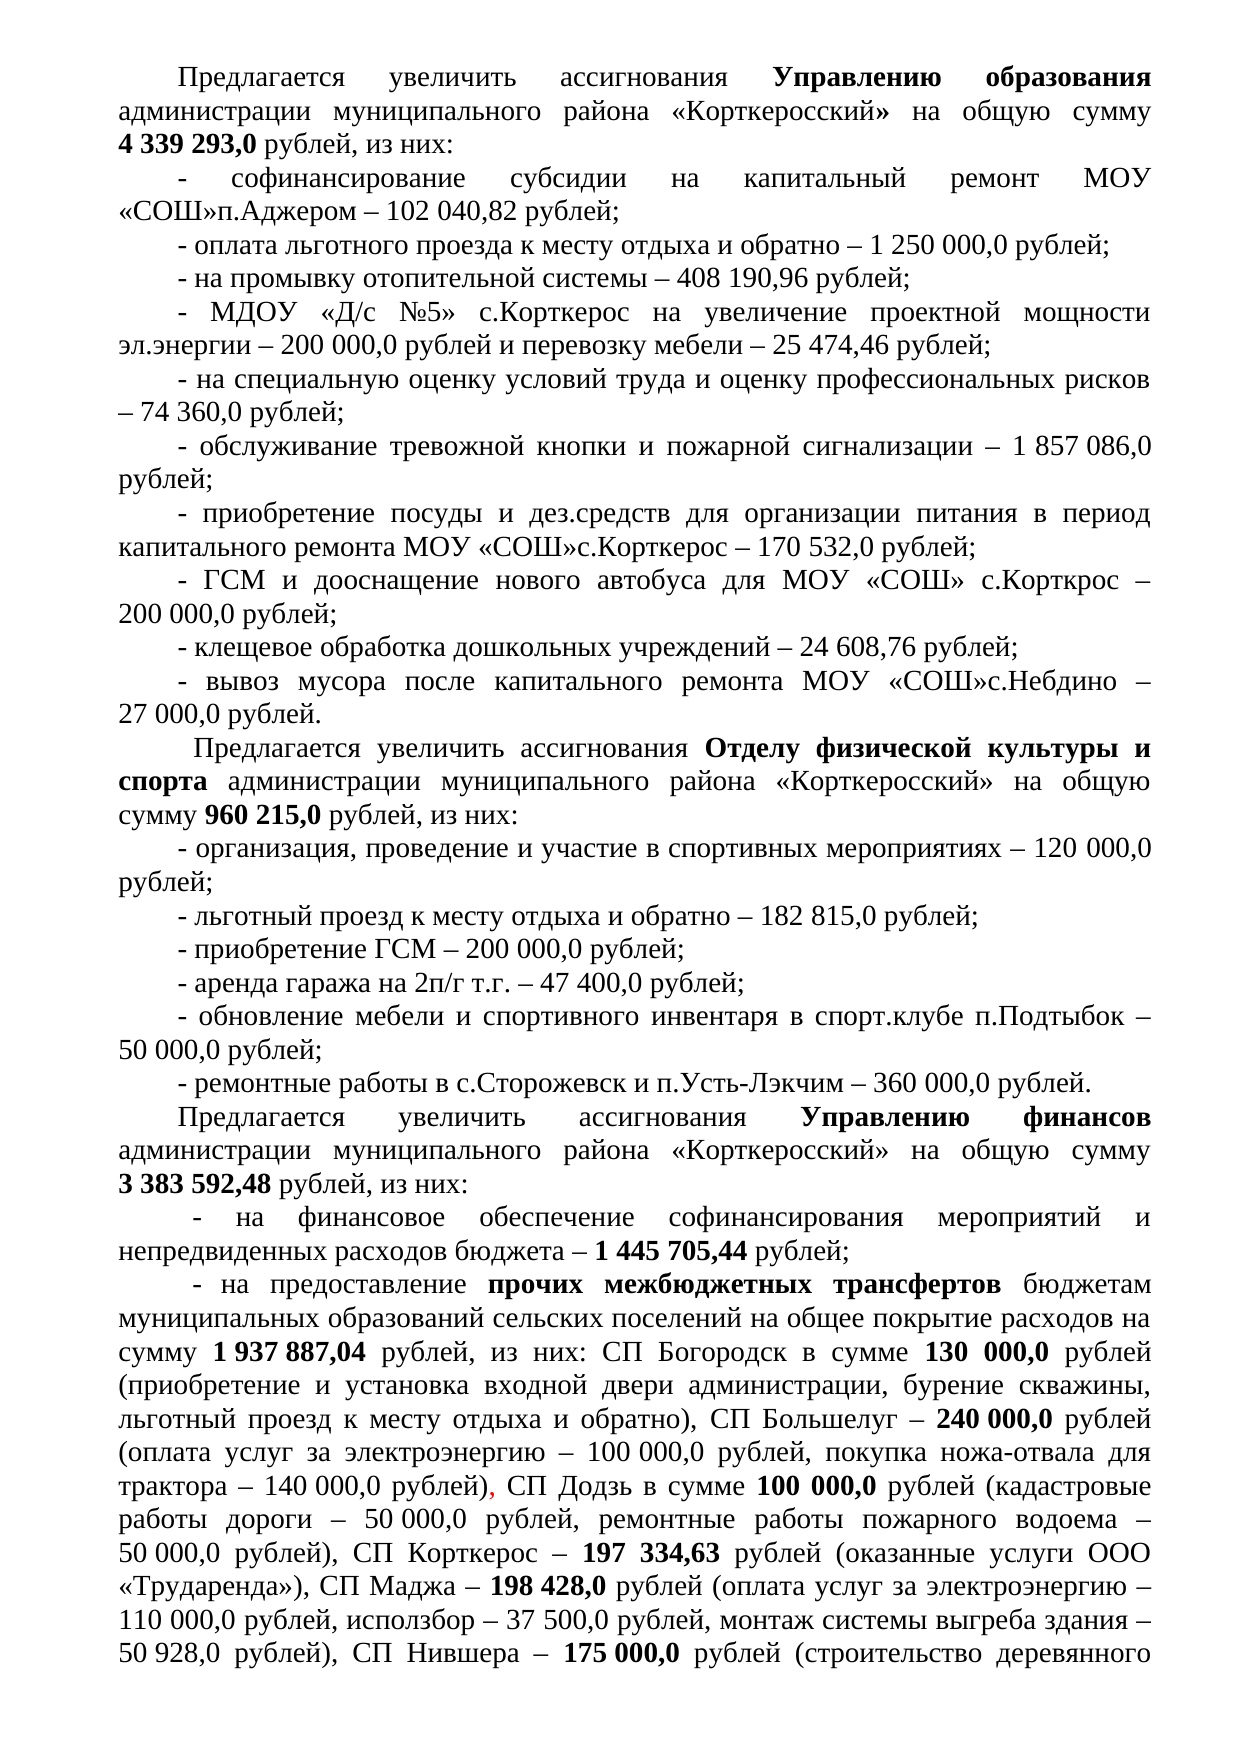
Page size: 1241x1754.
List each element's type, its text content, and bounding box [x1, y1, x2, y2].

text - обновление мебели и спортивного инвентаря в спорт.клубе п.Подтыбок – 50 000,0 рублей; [118, 998, 1152, 1065]
text - МДОУ «Д/с №5» с.Корткерос на увеличение проектной мощности эл.энергии – 200 000,0 рублей и перевозку мебели – 25 474,46 рублей; [118, 294, 1152, 361]
text - на промывку отопительной системы – 408 190,96 рублей; [118, 260, 1152, 294]
text - оплата льготного проезда к месту отдыха и обратно – 1 250 000,0 рублей; [118, 227, 1152, 260]
text - на специальную оценку условий труда и оценку профессиональных рисков – 74 360,0 рублей; [118, 361, 1152, 428]
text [118, 1267, 1152, 1669]
text - ремонтные работы в с.Сторожевск и п.Усть-Лэкчим – 360 000,0 рублей. [118, 1065, 1152, 1099]
text - льготный проезд к месту отдыха и обратно – 182 815,0 рублей; [118, 898, 1152, 931]
text Предлагается увеличить ассигнования Отделу физической культуры и спорта администрации муниципального района «Корткеросский» на общую сумму 960 215,0 рублей, из них: [118, 730, 1152, 831]
text - клещевое обработка дошкольных учреждений – 24 608,76 рублей; [118, 629, 1152, 663]
text - ГСМ и дооснащение нового автобуса для МОУ «СОШ» с.Корткрос – 200 000,0 рублей; [118, 562, 1152, 629]
text - организация, проведение и участие в спортивных мероприятиях – 120 000,0 рублей; [118, 831, 1152, 898]
text Предлагается увеличить ассигнования Управлению образования администрации муниципального района «Корткеросский» на общую сумму 4 339 293,0 рублей, из них: [118, 59, 1152, 160]
text - вывоз мусора после капитального ремонта МОУ «СОШ»с.Небдино – 27 000,0 рублей. [118, 663, 1152, 730]
text - приобретение ГСМ – 200 000,0 рублей; [118, 931, 1152, 965]
text - на финансовое обеспечение софинансирования мероприятий и непредвиденных расходов бюджета – 1 445 705,44 рублей; [118, 1199, 1152, 1267]
text - обслуживание тревожной кнопки и пожарной сигнализации – 1 857 086,0 рублей; [118, 428, 1152, 495]
text Предлагается увеличить ассигнования Управлению финансов администрации муниципального района «Корткеросский» на общую сумму 3 383 592,48 рублей, из них: [118, 1099, 1152, 1199]
text - приобретение посуды и дез.средств для организации питания в период капитального ремонта МОУ «СОШ»с.Корткерос – 170 532,0 рублей; [118, 495, 1152, 562]
text - софинансирование субсидии на капитальный ремонт МОУ «СОШ»п.Аджером – 102 040,82 рублей; [118, 160, 1152, 227]
text - аренда гаража на 2п/г т.г. – 47 400,0 рублей; [118, 965, 1152, 998]
